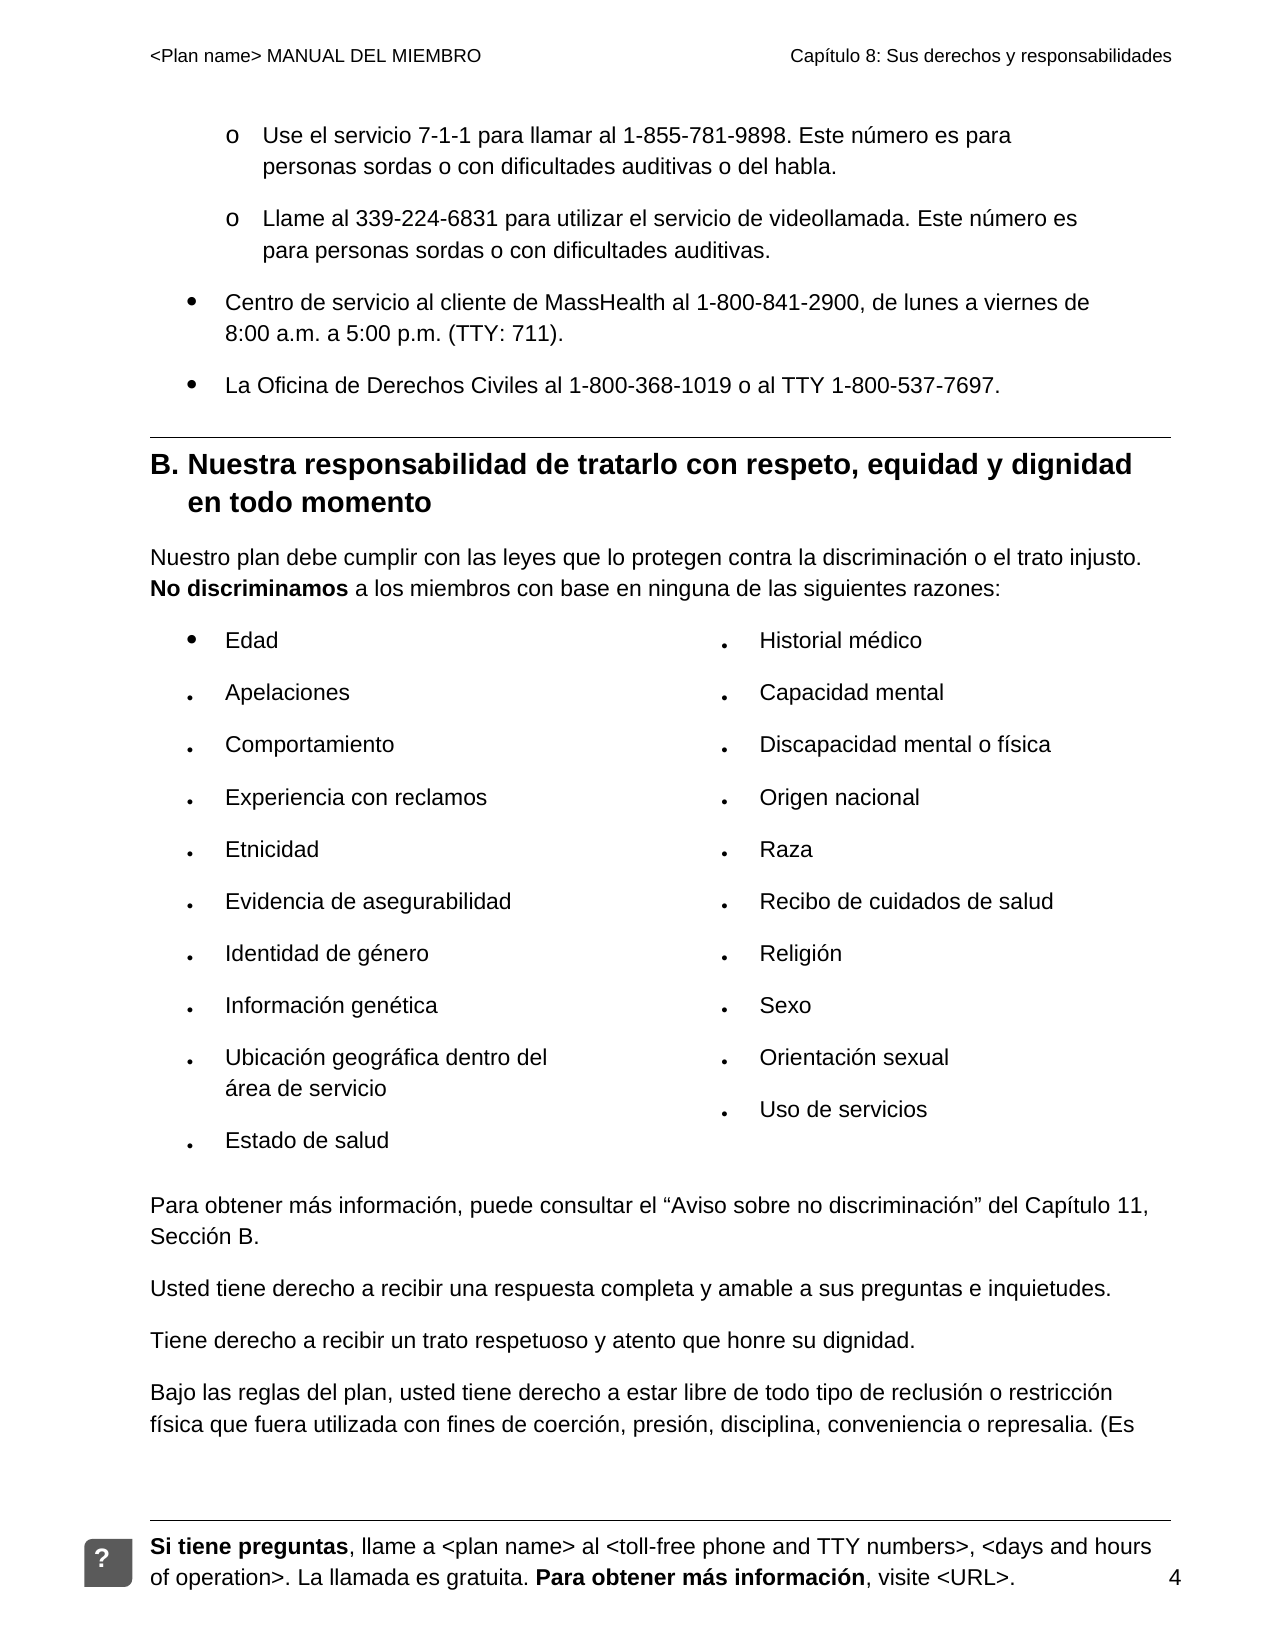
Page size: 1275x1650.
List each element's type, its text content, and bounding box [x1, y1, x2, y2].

list Apelaciones [187, 676, 562, 707]
list Historial médico [722, 624, 1096, 655]
list Religión [722, 936, 1096, 967]
list La Oficina de Derechos Civiles al 1-800-368-1019 o al TTY 1-800-537-7697. [187, 368, 1096, 400]
subtitle Nuestra responsabilidad de tratarlo con respeto, equidad y dignidad en todo momento [150, 438, 1171, 519]
text Tiene derecho a recibir un trato respetuoso y atento que honre su dignidad. [150, 1324, 1171, 1355]
list Experiencia con reclamos [187, 780, 562, 811]
list Sexo [722, 988, 1096, 1019]
list Centro de servicio al cliente de MassHealth al 1-800-841-2900, de lunes a viernes de 8:00 a.m. a 5:00 p.m. (TTY: 711). [187, 285, 1096, 348]
text Para obtener más información, puede consultar el “Aviso sobre no discriminación” del Capítulo 11, Sección B. [150, 1188, 1171, 1251]
text Nuestro plan debe cumplir con las leyes que lo protegen contra la discriminación o el trato injusto. No discriminamos a los miembros con base en ninguna de las siguientes razones: [150, 540, 1171, 603]
list Ubicación geográfica dentro del área de servicio [187, 1040, 562, 1103]
list Uso de servicios [722, 1092, 1096, 1124]
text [150, 1376, 1171, 1438]
list Evidencia de asegurabilidad [187, 884, 562, 915]
list Orientación sexual [722, 1040, 1096, 1072]
list Comportamiento [187, 728, 562, 759]
list Capacidad mental [722, 676, 1096, 707]
list Recibo de cuidados de salud [722, 884, 1096, 915]
list Información genética [187, 988, 562, 1019]
list Use el servicio 7-1-1 para llamar al 1-855-781-9898. Este número es para personas sordas o con dificultades auditivas o del habla. [225, 118, 1096, 181]
list Llame al 339-224-6831 para utilizar el servicio de videollamada. Este número es para personas sordas o con dificultades auditivas. [225, 202, 1096, 264]
list Edad [187, 624, 562, 655]
list Origen nacional [722, 780, 1096, 811]
list Raza [722, 832, 1096, 863]
list Estado de salud [187, 1124, 562, 1155]
text Usted tiene derecho a recibir una respuesta completa y amable a sus preguntas e inquietudes. [150, 1272, 1171, 1303]
list Discapacidad mental o física [722, 728, 1096, 759]
list Identidad de género [187, 936, 562, 967]
list Etnicidad [187, 832, 562, 863]
